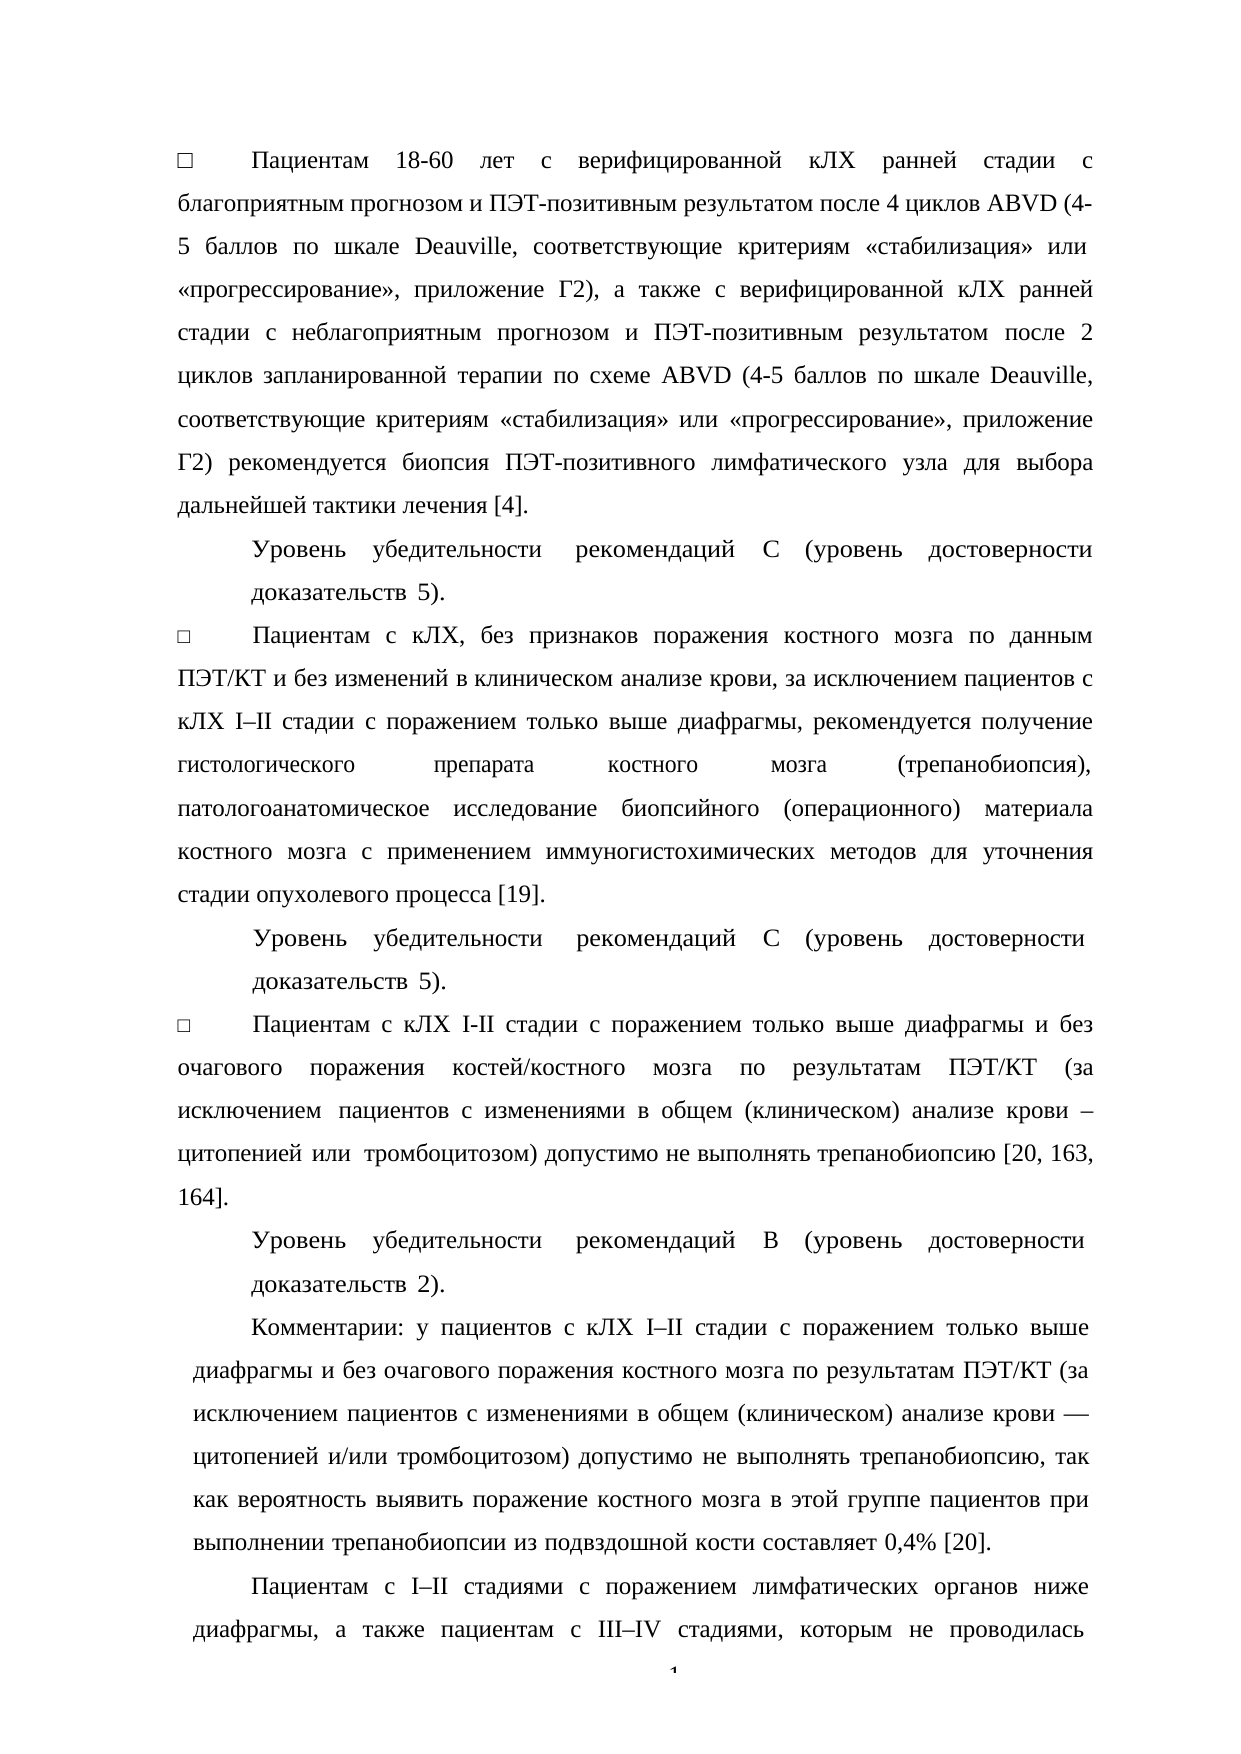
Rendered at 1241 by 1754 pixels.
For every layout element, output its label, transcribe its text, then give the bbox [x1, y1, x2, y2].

text Уровень убедительности рекомендаций С (уровень достоверности доказательств 5). [251, 534, 1093, 606]
text Уровень убедительности рекомендаций B (уровень достоверности доказательств 2). [251, 1226, 1093, 1297]
list Пациентам с кЛХ I-II стадии с поражением только выше диафрагмы и без очагового поражения костей/костного мозга по результатам ПЭТ/КТ (за исключением пациентов с изменениями в общем (клиническом) анализе крови – цитопенией или тромбоцитозом) допустимо не выполнять трепанобиопсию [20, 163, 164]. [177, 1009, 1093, 1210]
text «прогрессирование», приложение Г2), а также с верифицированной кЛХ ранней стадии с неблагоприятным прогнозом и ПЭТ-позитивным результатом после 2 циклов запланированной терапии по схеме ABVD (4-5 баллов по шкале Deauville, соответствующие критериям «стабилизация» или «прогрессирование», приложение Г2) рекомендуется биопсия ПЭТ-позитивного лимфатического узла для выбора дальнейшей тактики лечения [4]. [177, 274, 1093, 519]
text 5 баллов по шкале Deauville, соответствующие критериям «стабилизация» или [177, 231, 1105, 260]
text Уровень убедительности рекомендаций C (уровень достоверности доказательств 5). [252, 923, 1093, 995]
text Пациентам с I–II стадиями с поражением лимфатических органов ниже диафрагмы, а также пациентам с III–IV стадиями, которым не проводилась [193, 1571, 1089, 1643]
text Комментарии: у пациентов с кЛХ I–II стадии с поражением только выше диафрагмы и без очагового поражения костного мозга по результатам ПЭТ/КТ (за исключением пациентов с изменениями в общем (клиническом) анализе крови — цитопенией и/или тромбоцитозом) допустимо не выполнять трепанобиопсию, так как вероятность выявить поражение костного мозга в этой группе пациентов при выполнении трепанобиопсии из подвздошной кости составляет 0,4% [20]. [193, 1312, 1089, 1556]
list Пациентам 18-60 лет с верифицированной кЛХ ранней стадии с благоприятным прогнозом и ПЭТ-позитивным результатом после 4 циклов ABVD (4- [177, 145, 1093, 217]
list Пациентам с кЛХ, без признаков поражения костного мозга по данным ПЭТ/КТ и без изменений в клиническом анализе крови, за исключением пациентов с кЛХ I–II стадии с поражением только выше диафрагмы, рекомендуется получение гистологического препарата костного мозга (трепанобиопсия), патологоанатомическое исследование биопсийного (операционного) материала костного мозга с применением иммуногистохимических методов для уточнения стадии опухолевого процесса [19]. [177, 620, 1093, 908]
